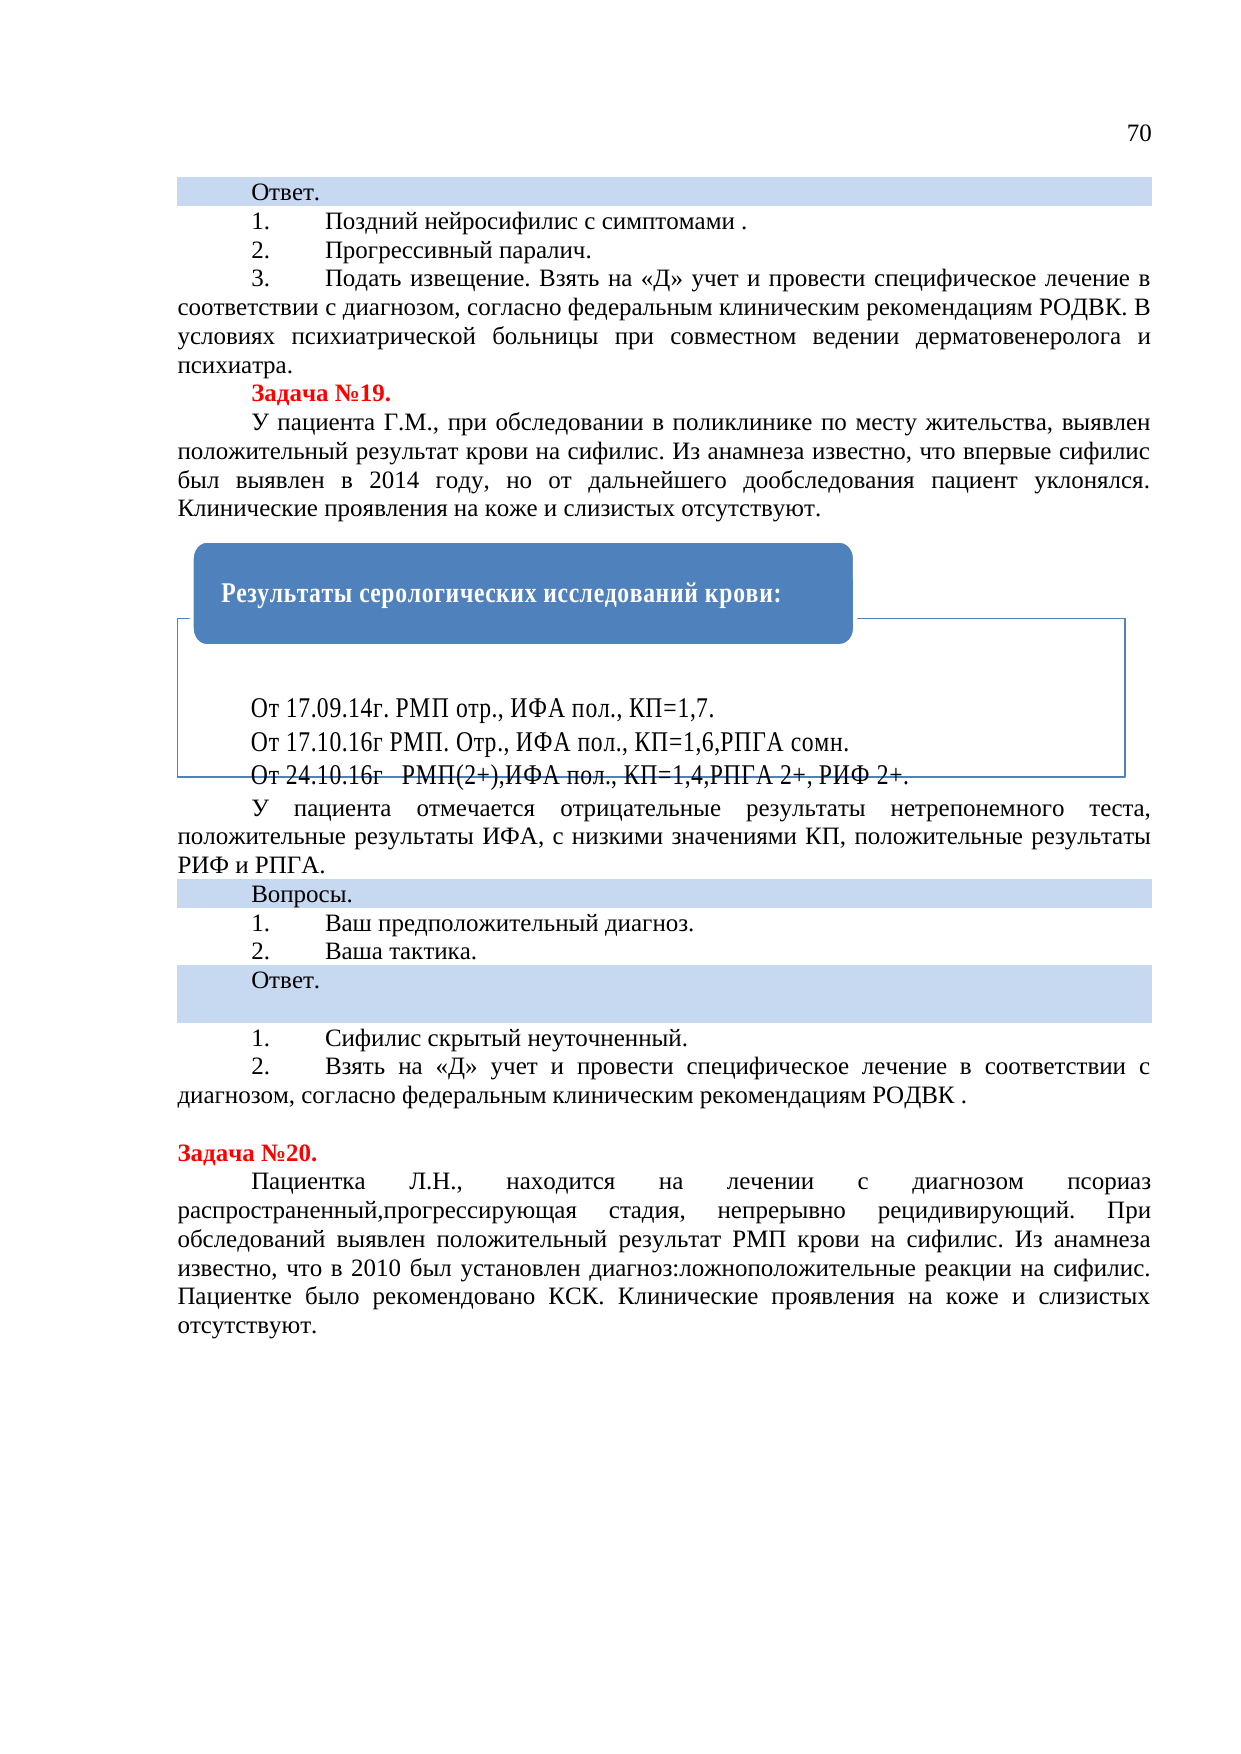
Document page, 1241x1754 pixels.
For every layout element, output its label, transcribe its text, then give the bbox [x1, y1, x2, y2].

text 3. Подать извещение. Взять на «Д» учет и провести специфическое лечение в соответствии с диагнозом, согласно федеральным клиническим рекомендациям РОДВК. В условиях психиатрической больницы при совместном ведении дерматовенеролога и психиатра. [177, 263, 1152, 378]
text 2. Прогрессивный паралич. [177, 235, 1152, 263]
list Ваша тактика. [177, 936, 1152, 965]
text 1. Сифилис скрытый неуточненный. [177, 1023, 1152, 1051]
text Задача №20. [177, 1109, 1152, 1166]
text У пациента Г.М., при обследовании в поликлинике по месту жительства, выявлен положительный результат крови на сифилис. Из анамнеза известно, что впервые сифилис был выявлен в 2014 году, но от дальнейшего дообследования пациент уклонялся. Клинические проявления на коже и слизистых отсутствуют. [177, 407, 1152, 522]
text Ответ. [177, 965, 1152, 994]
text Ответ. [177, 177, 1152, 206]
text 2. Взять на «Д» учет и провести специфическое лечение в соответствии с диагнозом, согласно федеральным клиническим рекомендациям РОДВК . [177, 1051, 1152, 1109]
text Вопросы. [177, 879, 1152, 908]
text Пациентка Л.Н., находится на лечении с диагнозом псориаз распространенный,прогрессирующая стадия, непрерывно рецидивирующий. При обследований выявлен положительный результат РМП крови на сифилис. Из анамнеза известно, что в 2010 был установлен диагноз:ложноположительные реакции на сифилис. Пациентке было рекомендовано КСК. Клинические проявления на коже и слизистых отсутствуют. [177, 1166, 1152, 1339]
text У пациента отмечается отрицательные результаты нетрепонемного теста, положительные результаты ИФА, с низкими значениями КП, положительные результаты РИФ и РПГА. [177, 793, 1152, 879]
text 1. Поздний нейросифилис с симптомами . [177, 206, 1152, 235]
text Задача №19. [177, 378, 1152, 407]
list Ваш предположительный диагноз. [177, 908, 1152, 936]
